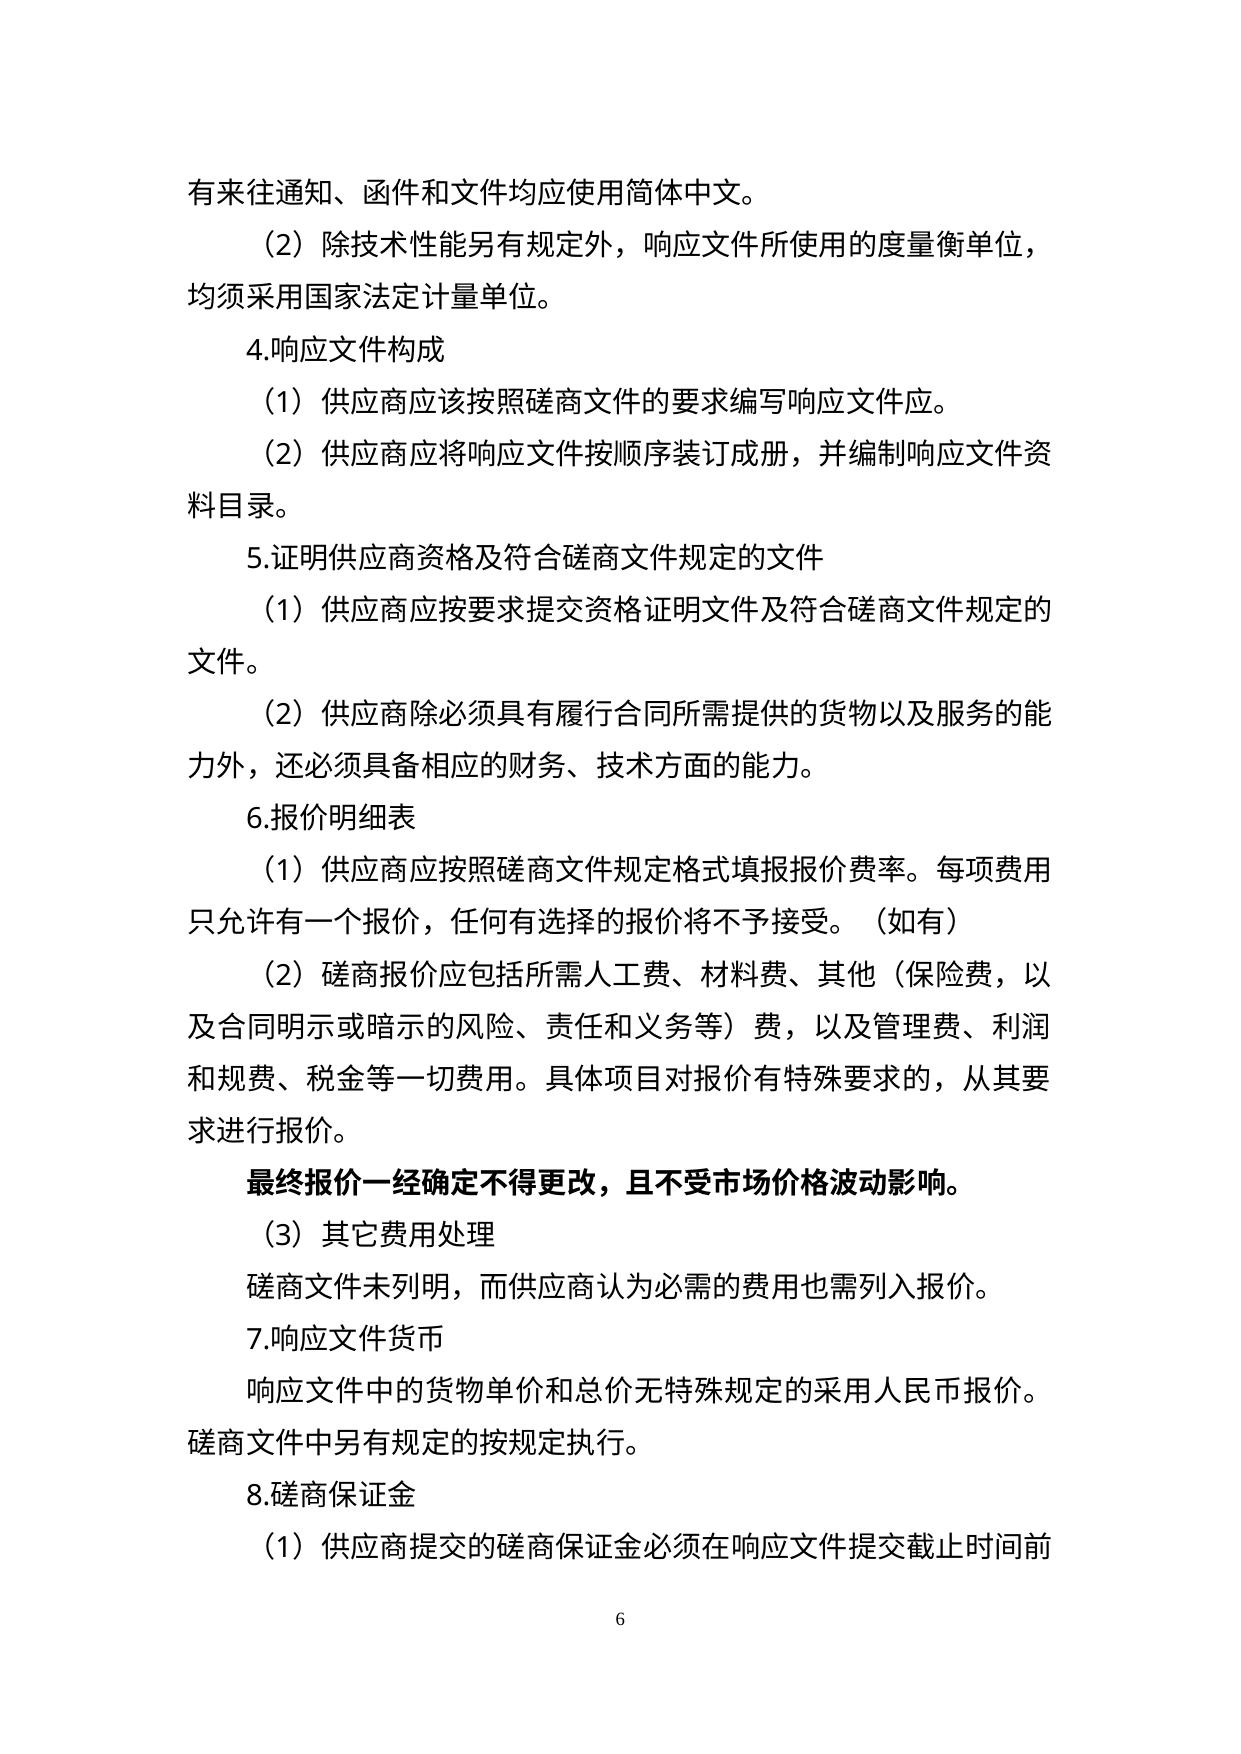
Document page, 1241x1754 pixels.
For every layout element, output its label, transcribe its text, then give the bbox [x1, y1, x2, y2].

text （2）除技术性能另有规定外，响应文件所使用的度量衡单位，均须采用国家法定计量单位。 [187, 214, 1053, 318]
text 最终报价一经确定不得更改，且不受市场价格波动影响。 [187, 1152, 1053, 1204]
text 8.磋商保证金 [187, 1464, 1053, 1516]
text （1）供应商应按要求提交资格证明文件及符合磋商文件规定的文件。 [187, 579, 1053, 683]
text （2）磋商报价应包括所需人工费、材料费、其他（保险费，以及合同明示或暗示的风险、责任和义务等）费，以及管理费、利润和规费、税金等一切费用。具体项目对报价有特殊要求的，从其要求进行报价。 [187, 943, 1053, 1152]
text 4.响应文件构成 [187, 318, 1053, 370]
text 磋商文件未列明，而供应商认为必需的费用也需列入报价。 [187, 1256, 1053, 1308]
text 响应文件中的货物单价和总价无特殊规定的采用人民币报价。磋商文件中另有规定的按规定执行。 [187, 1360, 1053, 1464]
text （1）供应商应该按照磋商文件的要求编写响应文件应。 [187, 370, 1053, 422]
text 5.证明供应商资格及符合磋商文件规定的文件 [187, 527, 1053, 579]
text （2）供应商除必须具有履行合同所需提供的货物以及服务的能力外，还必须具备相应的财务、技术方面的能力。 [187, 683, 1053, 787]
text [187, 162, 1053, 214]
text 7.响应文件货币 [187, 1308, 1053, 1360]
text 6.报价明细表 [187, 787, 1053, 839]
text （3）其它费用处理 [187, 1204, 1053, 1256]
text （1）供应商应按照磋商文件规定格式填报报价费率。每项费用只允许有一个报价，任何有选择的报价将不予接受。（如有） [187, 839, 1053, 943]
text （2）供应商应将响应文件按顺序装订成册，并编制响应文件资料目录。 [187, 422, 1053, 527]
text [187, 1516, 1053, 1568]
